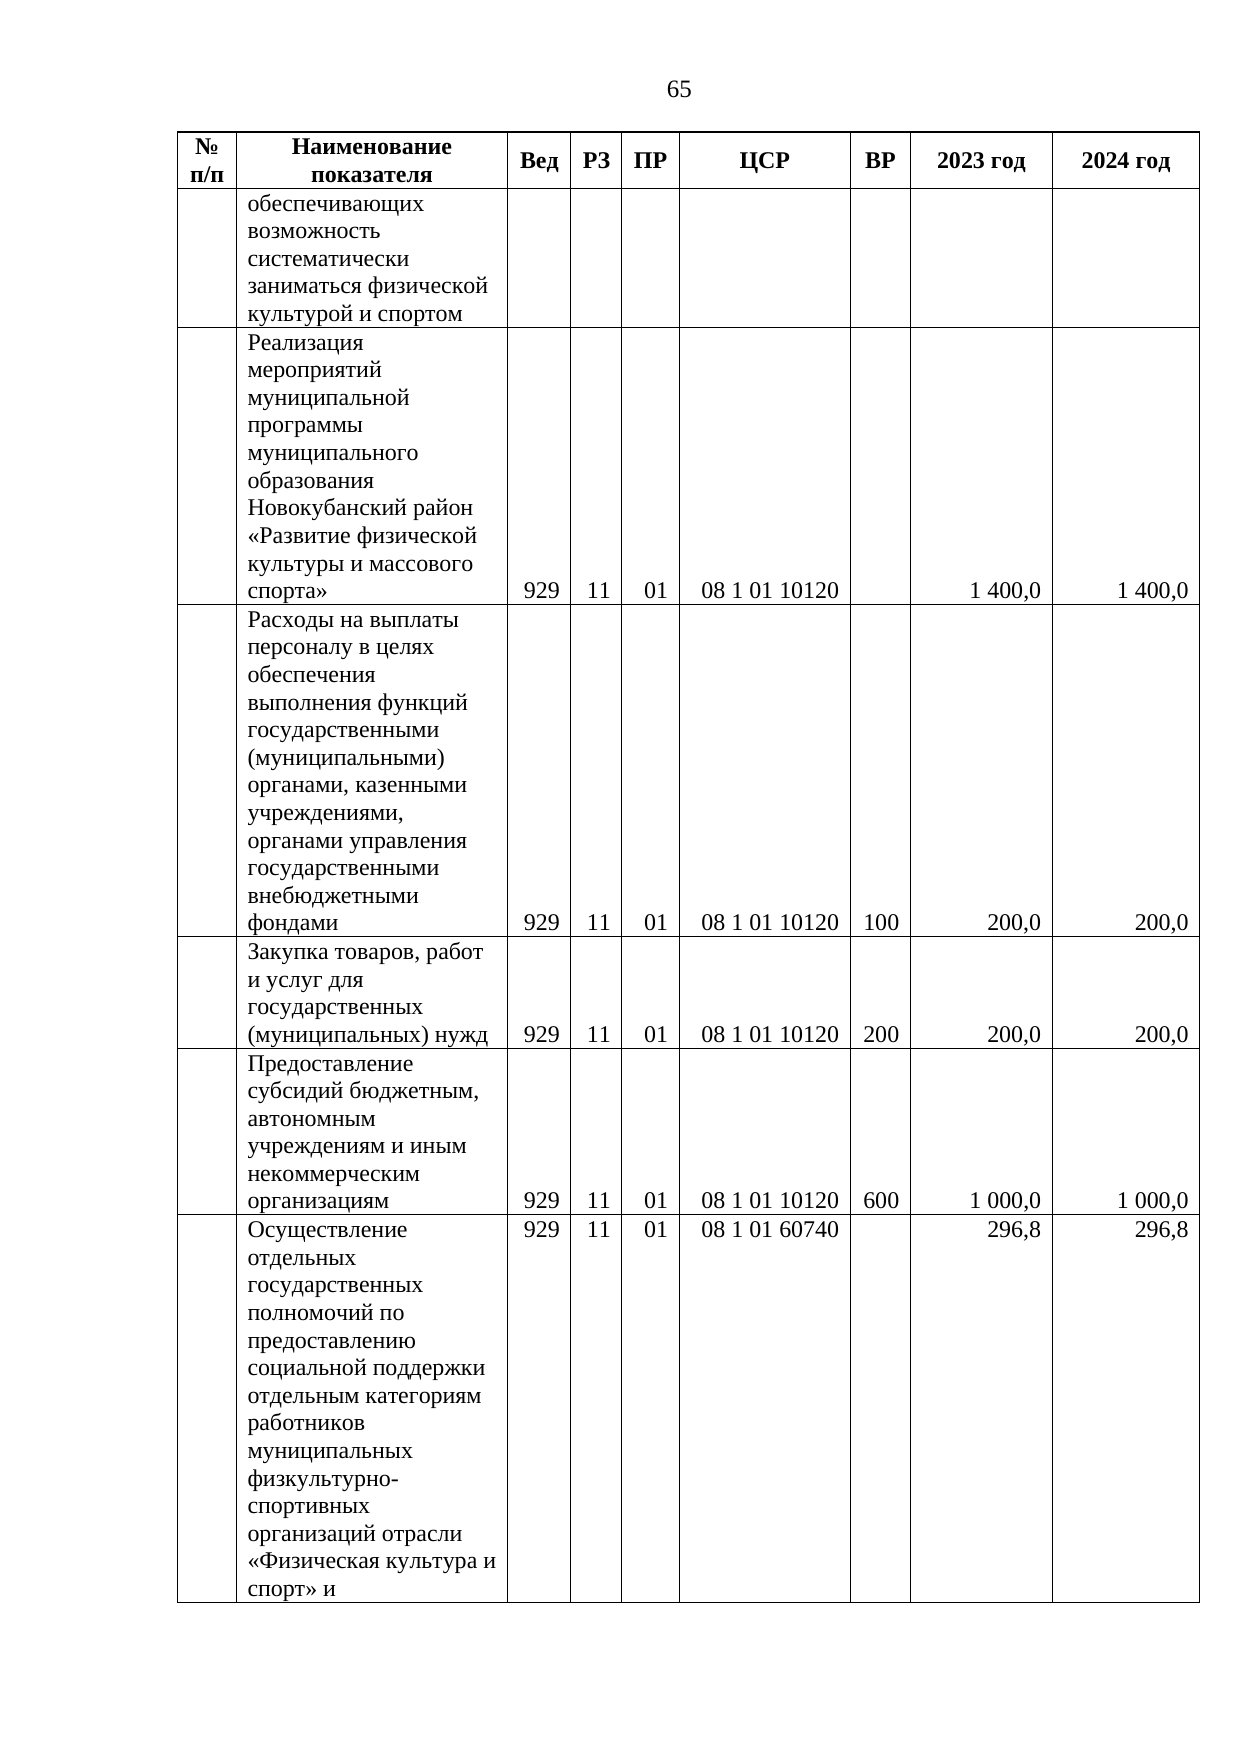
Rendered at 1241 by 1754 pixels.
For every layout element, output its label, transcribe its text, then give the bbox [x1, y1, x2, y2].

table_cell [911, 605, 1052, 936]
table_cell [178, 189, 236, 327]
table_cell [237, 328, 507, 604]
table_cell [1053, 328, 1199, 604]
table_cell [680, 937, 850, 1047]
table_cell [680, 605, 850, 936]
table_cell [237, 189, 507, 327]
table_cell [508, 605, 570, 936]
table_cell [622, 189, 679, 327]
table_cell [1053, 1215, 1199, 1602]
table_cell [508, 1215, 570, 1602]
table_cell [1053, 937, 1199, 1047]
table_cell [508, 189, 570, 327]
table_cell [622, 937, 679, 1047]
table_header ВР [851, 133, 910, 188]
table_header ЦСР [680, 133, 850, 188]
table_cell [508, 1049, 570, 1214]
table_header 2023 год [911, 133, 1052, 188]
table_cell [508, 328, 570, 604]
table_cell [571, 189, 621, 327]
table_header Вед [508, 133, 570, 188]
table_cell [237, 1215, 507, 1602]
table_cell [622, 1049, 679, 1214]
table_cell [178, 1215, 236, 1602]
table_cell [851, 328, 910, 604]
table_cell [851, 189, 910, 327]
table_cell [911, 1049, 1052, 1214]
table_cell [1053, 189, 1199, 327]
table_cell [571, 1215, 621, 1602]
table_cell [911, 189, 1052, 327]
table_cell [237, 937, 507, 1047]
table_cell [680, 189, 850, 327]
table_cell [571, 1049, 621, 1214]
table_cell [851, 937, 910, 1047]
table_header РЗ [571, 133, 621, 188]
table_header ПР [622, 133, 679, 188]
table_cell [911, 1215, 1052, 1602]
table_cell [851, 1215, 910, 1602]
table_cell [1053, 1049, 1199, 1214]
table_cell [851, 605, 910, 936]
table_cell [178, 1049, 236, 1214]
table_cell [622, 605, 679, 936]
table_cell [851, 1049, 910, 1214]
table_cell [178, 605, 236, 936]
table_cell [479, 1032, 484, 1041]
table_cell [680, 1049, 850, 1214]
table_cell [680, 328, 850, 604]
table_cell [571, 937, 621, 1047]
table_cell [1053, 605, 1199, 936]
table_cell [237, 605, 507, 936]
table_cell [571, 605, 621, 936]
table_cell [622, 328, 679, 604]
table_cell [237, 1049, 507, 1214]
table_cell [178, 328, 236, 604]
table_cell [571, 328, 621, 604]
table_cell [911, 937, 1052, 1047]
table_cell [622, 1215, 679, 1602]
table_header Наименование показателя [237, 133, 507, 188]
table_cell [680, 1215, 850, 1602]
table_header № п/п [178, 133, 236, 188]
table_header 2024 год [1053, 133, 1199, 188]
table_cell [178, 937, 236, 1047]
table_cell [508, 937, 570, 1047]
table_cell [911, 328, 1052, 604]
